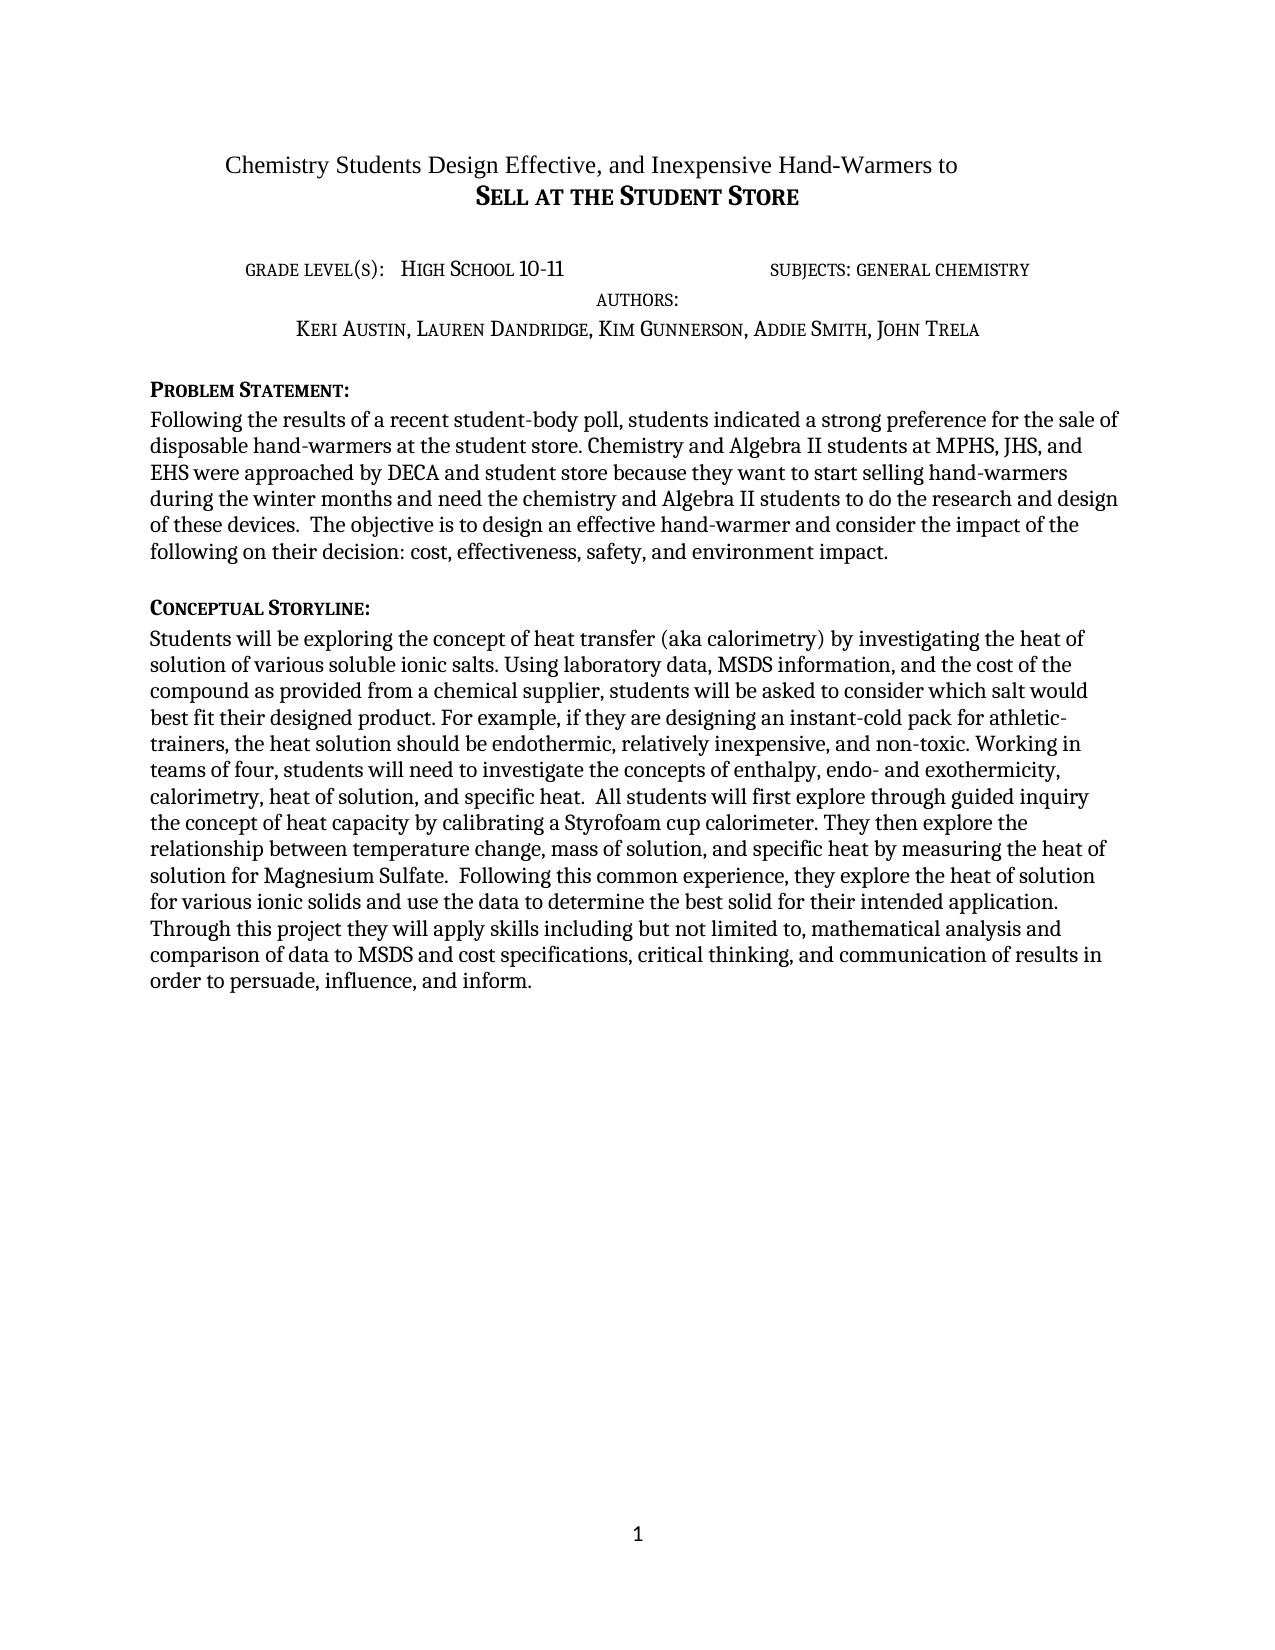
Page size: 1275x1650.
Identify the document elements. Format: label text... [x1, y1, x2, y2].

list Chemistry Students Design Effective, and Inexpensive Hand-Warmers to [225, 150, 1125, 179]
text Sell at the Student Store [150, 179, 1125, 212]
text grade level(s): High School 10-11 subjects: general chemistry [150, 256, 1125, 282]
text Keri Austin, Lauren Dandridge, Kim Gunnerson, Addie Smith, John Trela [150, 316, 1125, 343]
text Conceptual Storyline: [150, 565, 1125, 622]
text Problem Statement: [150, 377, 1125, 403]
text Students will be exploring the concept of heat transfer (aka calorimetry) by investigating the heat of solution of various soluble ionic salts. Using laboratory data, MSDS information, and the cost of the compound as provided from a chemical supplier, students will be asked to consider which salt would best fit their designed product. For example, if they are designing an instant-cold pack for athletic-trainers, the heat solution should be endothermic, relatively inexpensive, and non-toxic. Working in teams of four, students will need to investigate the concepts of enthalpy, endo- and exothermicity, calorimetry, heat of solution, and specific heat. All students will first explore through guided inquiry the concept of heat capacity by calibrating a Styrofoam cup calorimeter. They then explore the relationship between temperature change, mass of solution, and specific heat by measuring the heat of solution for Magnesium Sulfate. Following this common experience, they explore the heat of solution for various ionic solids and use the data to determine the best solid for their intended application. Through this project they will apply skills including but not limited to, mathematical analysis and comparison of data to MSDS and cost specifications, critical thinking, and communication of results in order to persuade, influence, and inform. [150, 625, 1125, 994]
text authors: [150, 286, 1125, 312]
text Following the results of a recent student-body poll, students indicated a strong preference for the sale of disposable hand-warmers at the student store. Chemistry and Algebra II students at MPHS, JHS, and EHS were approached by DECA and student store because they want to start selling hand-warmers during the winter months and need the chemistry and Algebra II students to do the research and design of these devices. The objective is to design an effective hand-warmer and consider the impact of the following on their decision: cost, effectiveness, safety, and environment impact. [150, 407, 1125, 565]
